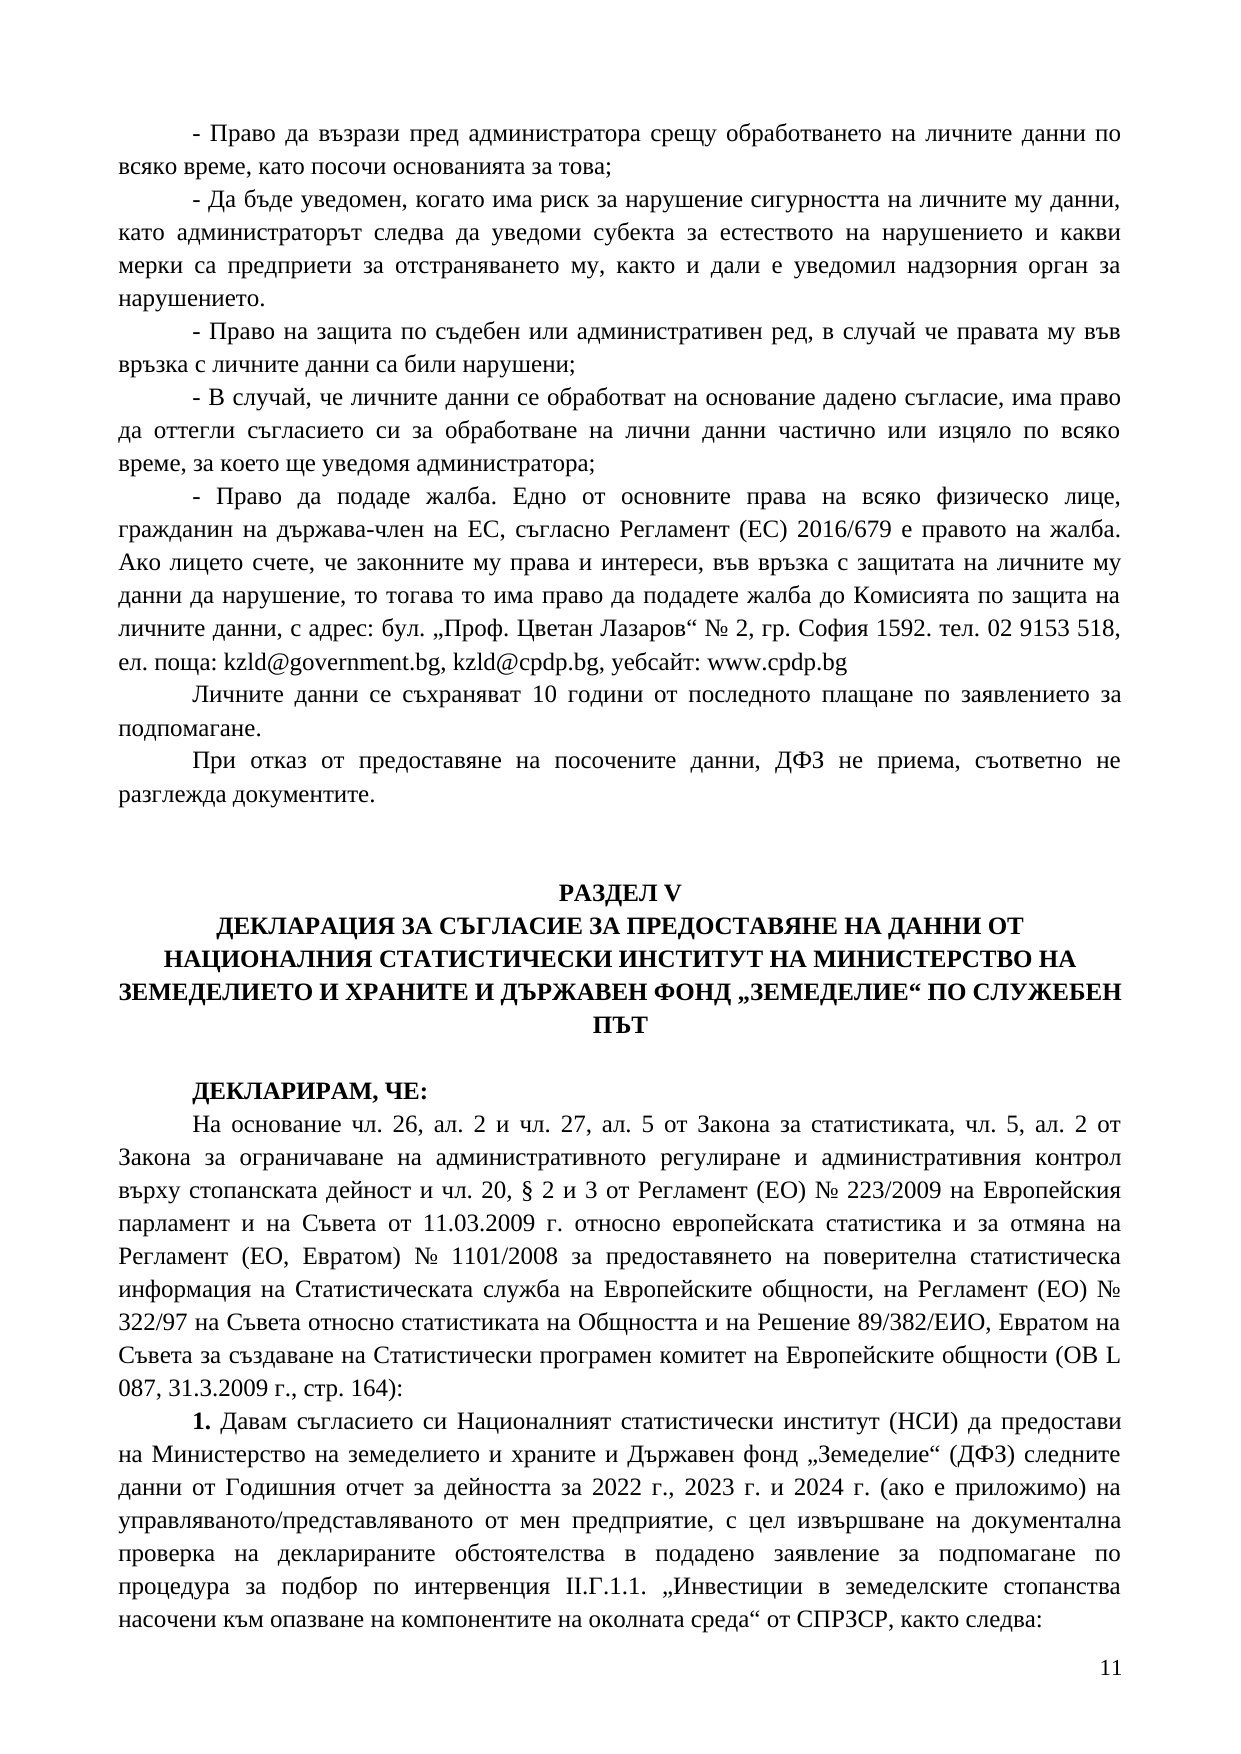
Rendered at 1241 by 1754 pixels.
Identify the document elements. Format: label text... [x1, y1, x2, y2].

text На основание чл. 26, ал. 2 и чл. 27, ал. 5 от Закона за статистиката, чл. 5, ал. 2 от Закона за ограничаване на административното регулиране и административния контрол върху стопанската дейност и чл. 20, § 2 и 3 от Регламент (ЕО) № 223/2009 на Европейския парламент и на Съвета от 11.03.2009 г. относно европейската статистика и за отмяна на Регламент (ЕО, Евратом) № 1101/2008 за предоставянето на поверителна статистическа информация на Статистическата служба на Европейските общности, на Регламент (ЕО) № 322/97 на Съвета относно статистиката на Общността и на Решение 89/382/ЕИО, Евратом на Съвета за създаване на Статистически програмен комитет на Европейските общности (ОВ L 087, 31.3.2009 г., стp. 164): [118, 1109, 1122, 1402]
text - Право да подаде жалба. Едно от основните права на всяко физическо лице, гражданин на държава-член на ЕС, съгласно Регламент (ЕС) 2016/679 е правото на жалба. Ако лицето счете, че законните му права и интереси, във връзка с защитата на личните му данни да нарушение, то тогава то има право да подадете жалба до Комисията по защита на личните данни, с адрес: бул. „Проф. Цветан Лазаров“ № 2, гр. София 1592. тел. 02 9153 518, ел. поща: kzld@government.bg, kzld@cpdp.bg, уебсайт: www.cpdp.bg [118, 481, 1122, 675]
text При отказ от предоставяне на посочените данни, ДФЗ не приема, съответно не разглежда документите. [118, 746, 1122, 807]
text ДЕКЛАРИРАМ, ЧЕ: [118, 1076, 1122, 1104]
text Личните данни се съхраняват 10 години от последното плащане по заявлението за подпомагане. [118, 679, 1122, 741]
text - Право на защита по съдебен или административен ред, в случай че правата му във връзка с личните данни са били нарушени; [118, 316, 1122, 378]
text - Да бъде уведомен, когато има риск за нарушение сигурността на личните му данни, като администраторът следва да уведоми субекта за естеството на нарушението и какви мерки са предприети за отстраняването му, както и дали е уведомил надзорния орган за нарушението. [118, 184, 1122, 312]
text 1. Давам съгласието си Националният статистически институт (НСИ) да предостави на Министерство на земеделието и храните и Държавен фонд „Земеделие“ (ДФЗ) следните данни от Годишния отчет за дейността за 2022 г., 2023 г. и 2024 г. (ако е приложимо) на управляваното/представляваното от мен предприятие, с цел извършване на документална проверка на декларираните обстоятелства в подадено заявление за подпомагане по процедура за подбор по интервенция II.Г.1.1. „Инвестиции в земеделските стопанства насочени към опазване на компонентите на околната среда“ от СПРЗСР, както следва: [118, 1406, 1122, 1633]
text ДЕКЛАРАЦИЯ ЗА СЪГЛАСИЕ ЗА ПРЕДОСТАВЯНЕ НА ДАННИ ОТ НАЦИОНАЛНИЯ СТАТИСТИЧЕСКИ ИНСТИТУТ НА МИНИСТЕРСТВО НА ЗЕМЕДЕЛИЕТО И ХРАНИТЕ И ДЪРЖАВЕН ФОНД „ЗЕМЕДЕЛИЕ“ ПО СЛУЖЕБЕН ПЪТ [118, 911, 1122, 1038]
text - В случай, че личните данни се обработват на основание дадено съгласие, има право да оттегли съгласието си за обработване на лични данни частично или изцяло по всяко време, за което ще уведомя администратора; [118, 382, 1122, 477]
text - Право да възрази пред администратора срещу обработването на личните данни по всяко време, като посочи основанията за това; [118, 118, 1122, 180]
text РАЗДЕЛ V [118, 878, 1122, 906]
